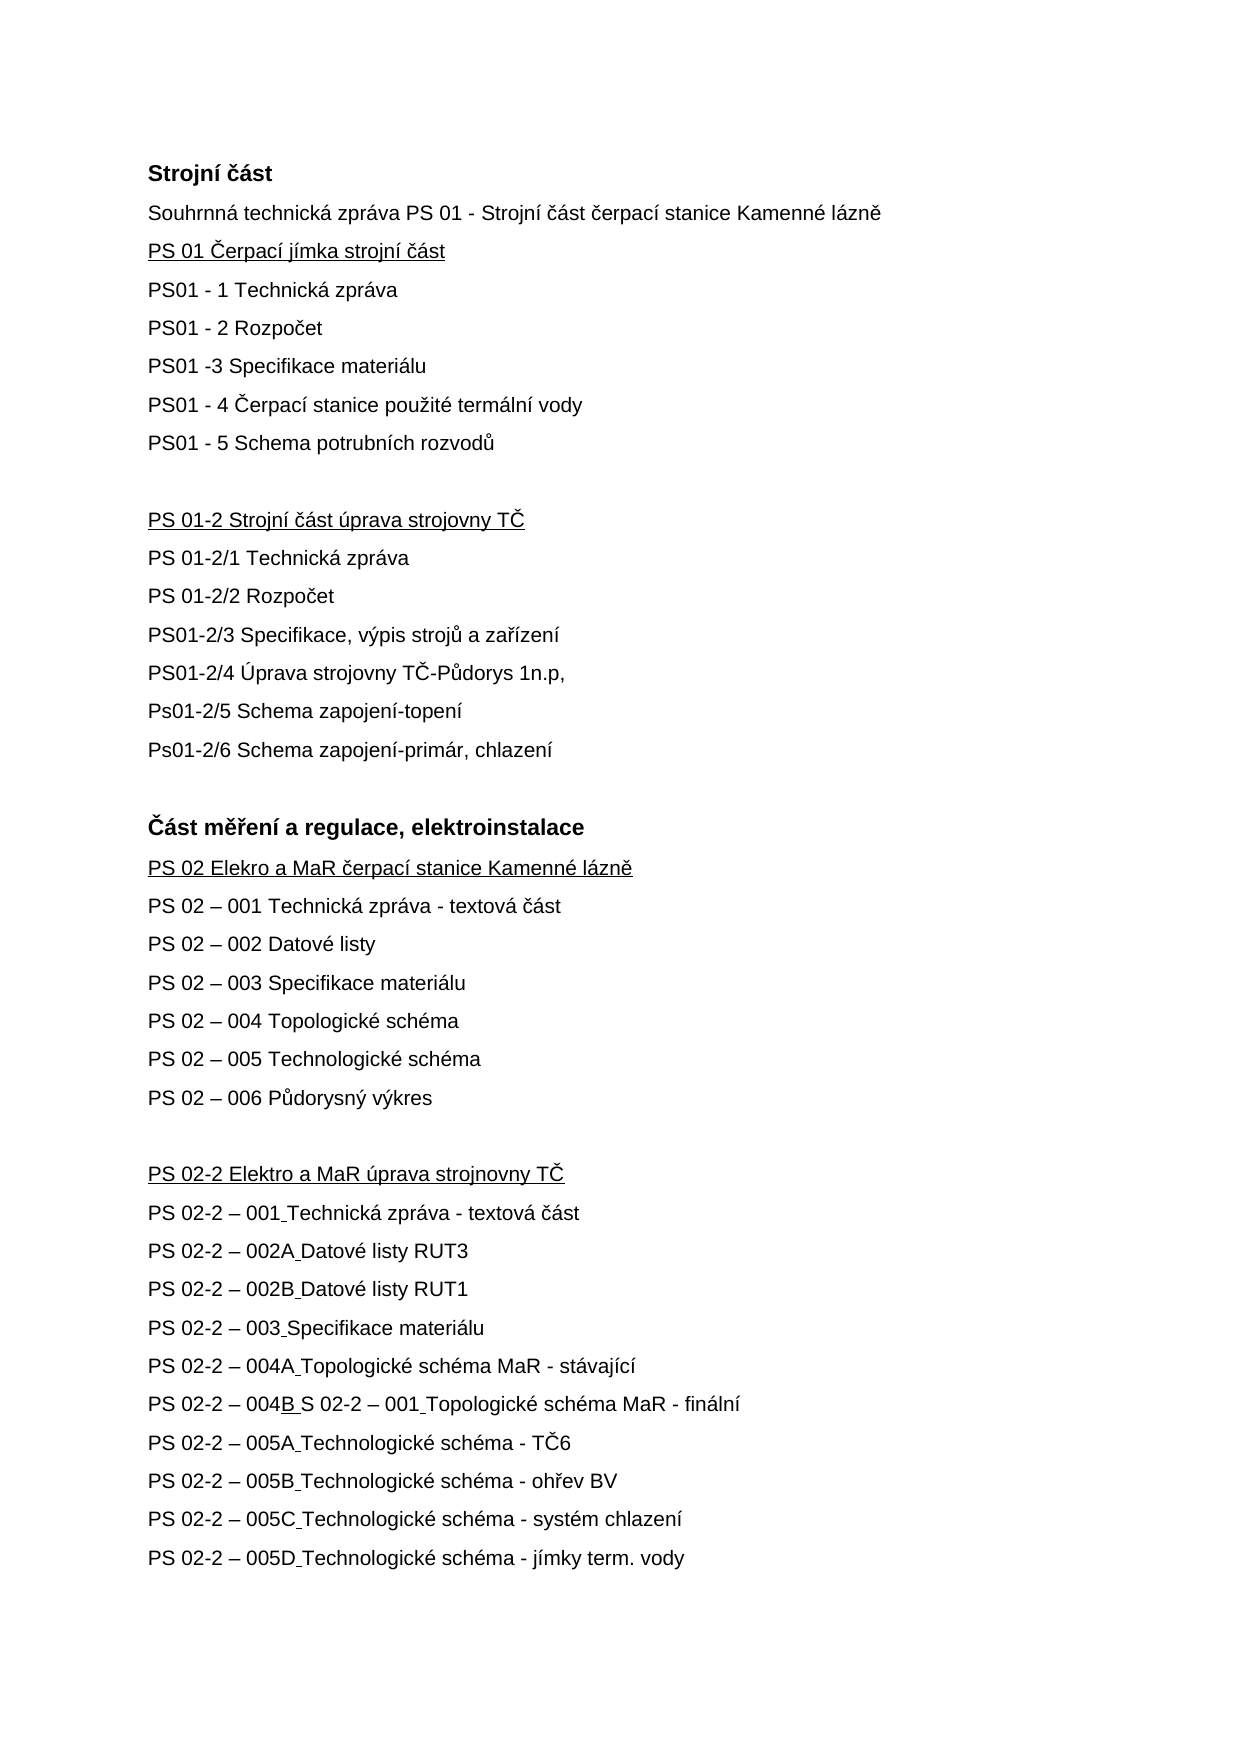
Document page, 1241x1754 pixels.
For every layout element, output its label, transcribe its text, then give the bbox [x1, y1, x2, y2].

text PS 02 – 001 Technická zpráva - textová část [148, 894, 1093, 918]
text PS 01-2 Strojní část úprava strojovny TČ [148, 508, 1093, 532]
text PS 02-2 – 005A Technologické schéma - TČ6 [148, 1430, 1093, 1454]
text PS01 - 1 Technická zpráva [148, 278, 1093, 302]
text Ps01-2/5 Schema zapojení-topení [148, 699, 1093, 723]
text PS 02 – 003 Specifikace materiálu [148, 970, 1093, 994]
text PS 02-2 – 002A Datové listy RUT3 [148, 1239, 1093, 1263]
text PS 02 Elekro a MaR čerpací stanice Kamenné lázně [148, 855, 1093, 879]
text PS 02-2 – 005D Technologické schéma - jímky term. vody [148, 1545, 1093, 1569]
text PS 02-2 – 004A Topologické schéma MaR - stávající [148, 1354, 1093, 1378]
text PS 02-2 – 004B S 02-2 – 001 Topologické schéma MaR - finální [148, 1392, 1093, 1416]
text PS01 - 5 Schema potrubních rozvodů [148, 431, 1093, 455]
text PS 02-2 – 002B Datové listy RUT1 [148, 1277, 1093, 1301]
text PS 02-2 – 005C Technologické schéma - systém chlazení [148, 1507, 1093, 1531]
text PS 02 – 004 Topologické schéma [148, 1009, 1093, 1033]
text PS 01 Čerpací jímka strojní část [148, 239, 1093, 263]
text Ps01-2/6 Schema zapojení-primár, chlazení [148, 738, 1093, 762]
text PS 02-2 – 001 Technická zpráva - textová část [148, 1200, 1093, 1224]
text PS01 -3 Specifikace materiálu [148, 354, 1093, 378]
text PS 01-2/1 Technická zpráva [148, 546, 1093, 570]
text PS01-2/4 Úprava strojovny TČ-Půdorys 1n.p, [148, 661, 1093, 685]
text PS01 - 2 Rozpočet [148, 316, 1093, 340]
text PS 02 – 006 Půdorysný výkres [148, 1085, 1093, 1109]
text Část měření a regulace, elektroinstalace [148, 814, 1093, 841]
text Souhrnná technická zpráva PS 01 - Strojní část čerpací stanice Kamenné lázně [148, 201, 1093, 225]
text PS 02 – 002 Datové listy [148, 932, 1093, 956]
text PS01-2/3 Specifikace, výpis strojů a zařízení [148, 623, 1093, 647]
text PS 02-2 Elektro a MaR úprava strojnovny TČ [148, 1162, 1093, 1186]
text PS 02 – 005 Technologické schéma [148, 1047, 1093, 1071]
text PS01 - 4 Čerpací stanice použité termální vody [148, 393, 1093, 417]
text Strojní část [148, 160, 1093, 186]
text PS 02-2 – 003 Specifikace materiálu [148, 1315, 1093, 1339]
text PS 02-2 – 005B Technologické schéma - ohřev BV [148, 1469, 1093, 1493]
text PS 01-2/2 Rozpočet [148, 584, 1093, 608]
